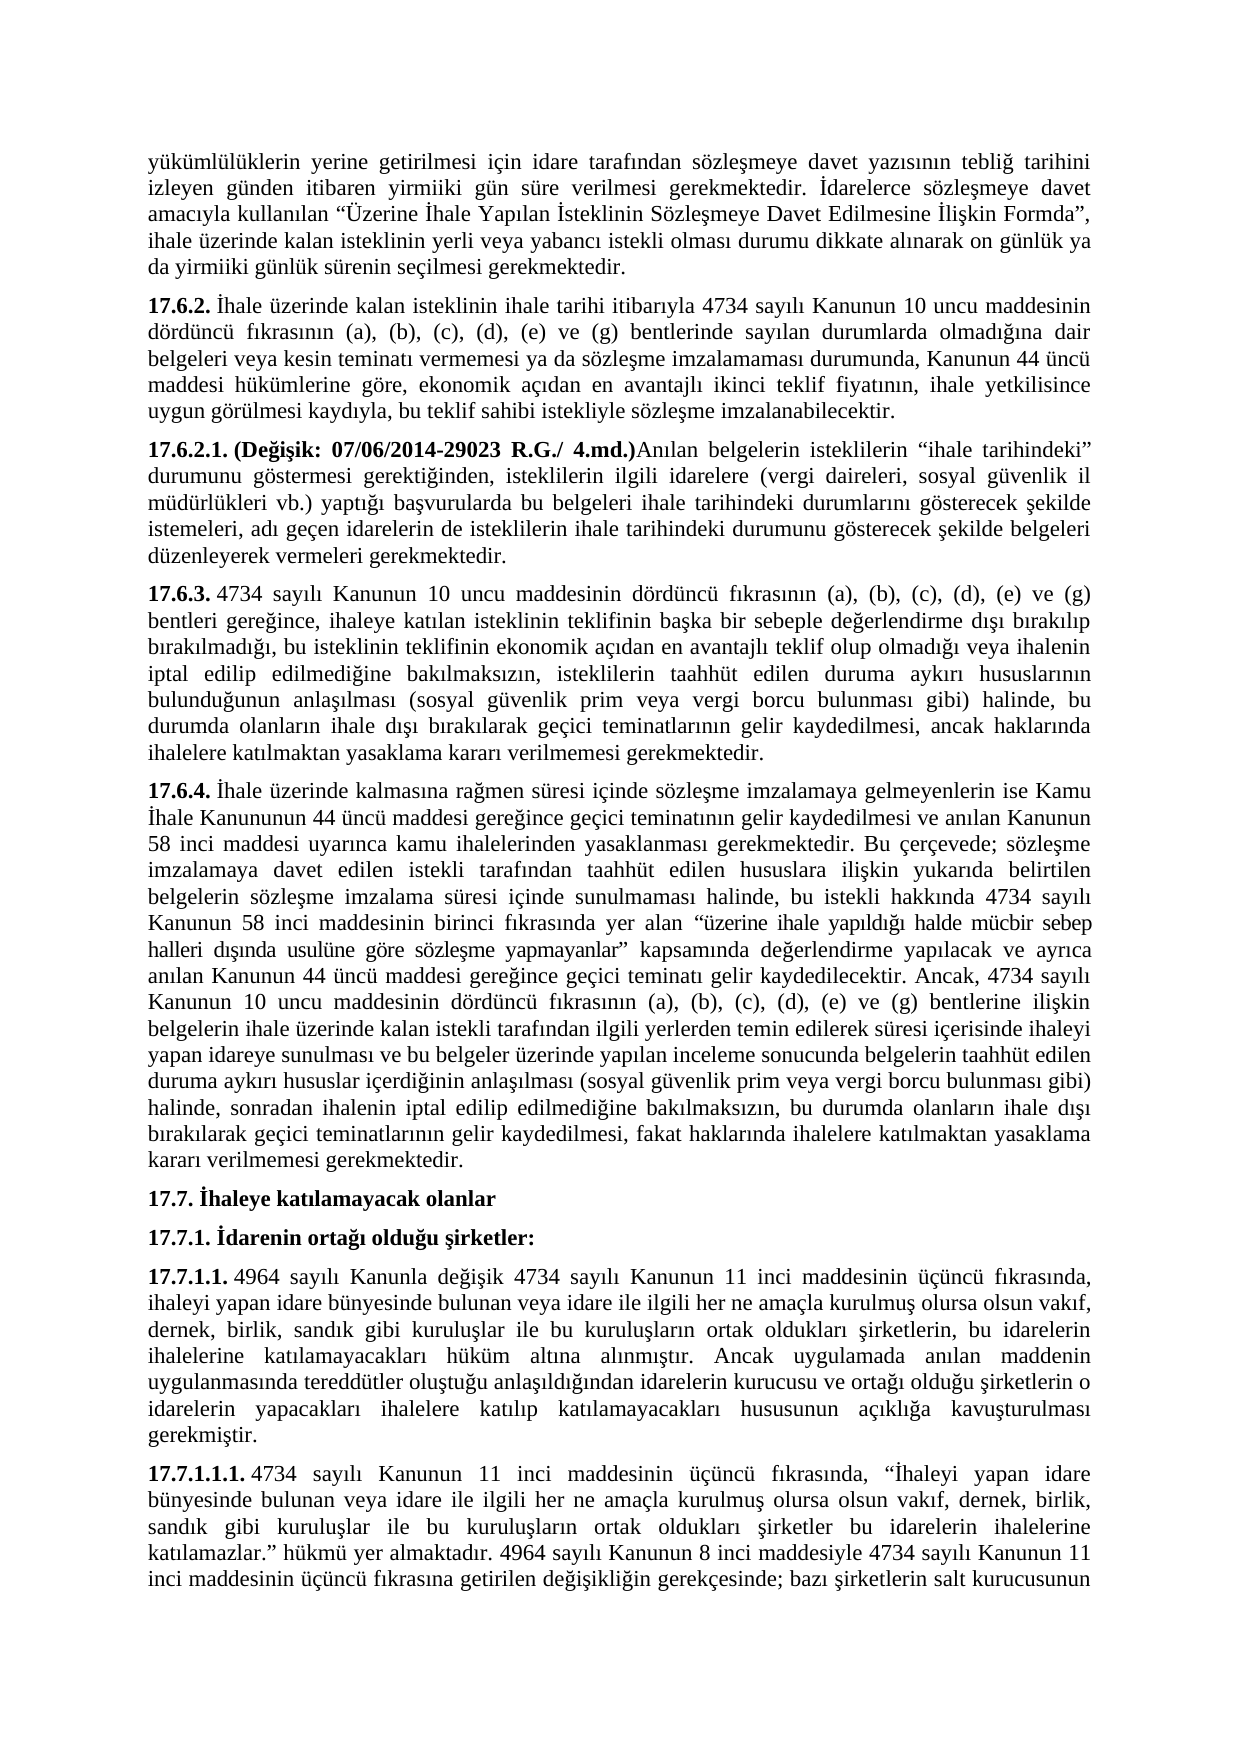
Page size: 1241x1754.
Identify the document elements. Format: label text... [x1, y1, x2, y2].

text 17.6.4. İhale üzerinde kalmasına rağmen süresi içinde sözleşme imzalamaya gelmeyenlerin ise Kamu İhale Kanununun 44 üncü maddesi gereğince geçici teminatının gelir kaydedilmesi ve anılan Kanunun 58 inci maddesi uyarınca kamu ihalelerinden yasaklanması gerekmektedir. Bu çerçevede; sözleşme imzalamaya davet edilen istekli tarafından taahhüt edilen hususlara ilişkin yukarıda belirtilen belgelerin sözleşme imzalama süresi içinde sunulmaması halinde, bu istekli hakkında 4734 sayılı Kanunun 58 inci maddesinin birinci fıkrasında yer alan “üzerine ihale yapıldığı halde mücbir sebep halleri dışında usulüne göre sözleşme yapmayanlar” kapsamında değerlendirme yapılacak ve ayrıca anılan Kanunun 44 üncü maddesi gereğince geçici teminatı gelir kaydedilecektir. Ancak, 4734 sayılı Kanunun 10 uncu maddesinin dördüncü fıkrasının (a), (b), (c), (d), (e) ve (g) bentlerine ilişkin belgelerin ihale üzerinde kalan istekli tarafından ilgili yerlerden temin edilerek süresi içerisinde ihaleyi yapan idareye sunulması ve bu belgeler üzerinde yapılan inceleme sonucunda belgelerin taahhüt edilen duruma aykırı hususlar içerdiğinin anlaşılması (sosyal güvenlik prim veya vergi borcu bulunması gibi) halinde, sonradan ihalenin iptal edilip edilmediğine bakılmaksızın, bu durumda olanların ihale dışı bırakılarak geçici teminatlarının gelir kaydedilmesi, fakat haklarında ihalelere katılmaktan yasaklama kararı verilmemesi gerekmektedir. [148, 777, 1092, 1173]
text 17.6.3. 4734 sayılı Kanunun 10 uncu maddesinin dördüncü fıkrasının (a), (b), (c), (d), (e) ve (g) bentleri gereğince, ihaleye katılan isteklinin teklifinin başka bir sebeple değerlendirme dışı bırakılıp bırakılmadığı, bu isteklinin teklifinin ekonomik açıdan en avantajlı teklif olup olmadığı veya ihalenin iptal edilip edilmediğine bakılmaksızın, isteklilerin taahhüt edilen duruma aykırı hususlarının bulunduğunun anlaşılması (sosyal güvenlik prim veya vergi borcu bulunması gibi) halinde, bu durumda olanların ihale dışı bırakılarak geçici teminatlarının gelir kaydedilmesi, ancak haklarında ihalelere katılmaktan yasaklama kararı verilmemesi gerekmektedir. [148, 581, 1092, 765]
text 17.7.1.1. 4964 sayılı Kanunla değişik 4734 sayılı Kanunun 11 inci maddesinin üçüncü fıkrasında, ihaleyi yapan idare bünyesinde bulunan veya idare ile ilgili her ne amaçla kurulmuş olursa olsun vakıf, dernek, birlik, sandık gibi kuruluşlar ile bu kuruluşların ortak oldukları şirketlerin, bu idarelerin ihalelerine katılamayacakları hüküm altına alınmıştır. Ancak uygulamada anılan maddenin uygulanmasında tereddütler oluştuğu anlaşıldığından idarelerin kurucusu ve ortağı olduğu şirketlerin o idarelerin yapacakları ihalelere katılıp katılamayacakları hususunun açıklığa kavuşturulması gerekmiştir. [148, 1263, 1092, 1447]
text 17.6.2. İhale üzerinde kalan isteklinin ihale tarihi itibarıyla 4734 sayılı Kanunun 10 uncu maddesinin dördüncü fıkrasının (a), (b), (c), (d), (e) ve (g) bentlerinde sayılan durumlarda olmadığına dair belgeleri veya kesin teminatı vermemesi ya da sözleşme imzalamaması durumunda, Kanunun 44 üncü maddesi hükümlerine göre, ekonomik açıdan en avantajlı ikinci teklif fiyatının, ihale yetkilisince uygun görülmesi kaydıyla, bu teklif sahibi istekliyle sözleşme imzalanabilecektir. [148, 292, 1092, 424]
text 17.7.1. İdarenin ortağı olduğu şirketler: [148, 1224, 1092, 1251]
text 17.7. İhaleye katılamayacak olanlar [148, 1185, 1092, 1212]
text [148, 1460, 1092, 1592]
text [148, 148, 1092, 279]
text 17.6.2.1. (Değişik: 07/06/2014-29023 R.G./ 4.md.)Anılan belgelerin isteklilerin “ihale tarihindeki” durumunu göstermesi gerektiğinden, isteklilerin ilgili idarelere (vergi daireleri, sosyal güvenlik il müdürlükleri vb.) yaptığı başvurularda bu belgeleri ihale tarihindeki durumlarını gösterecek şekilde istemeleri, adı geçen idarelerin de isteklilerin ihale tarihindeki durumunu gösterecek şekilde belgeleri düzenleyerek vermeleri gerekmektedir. [148, 436, 1092, 568]
